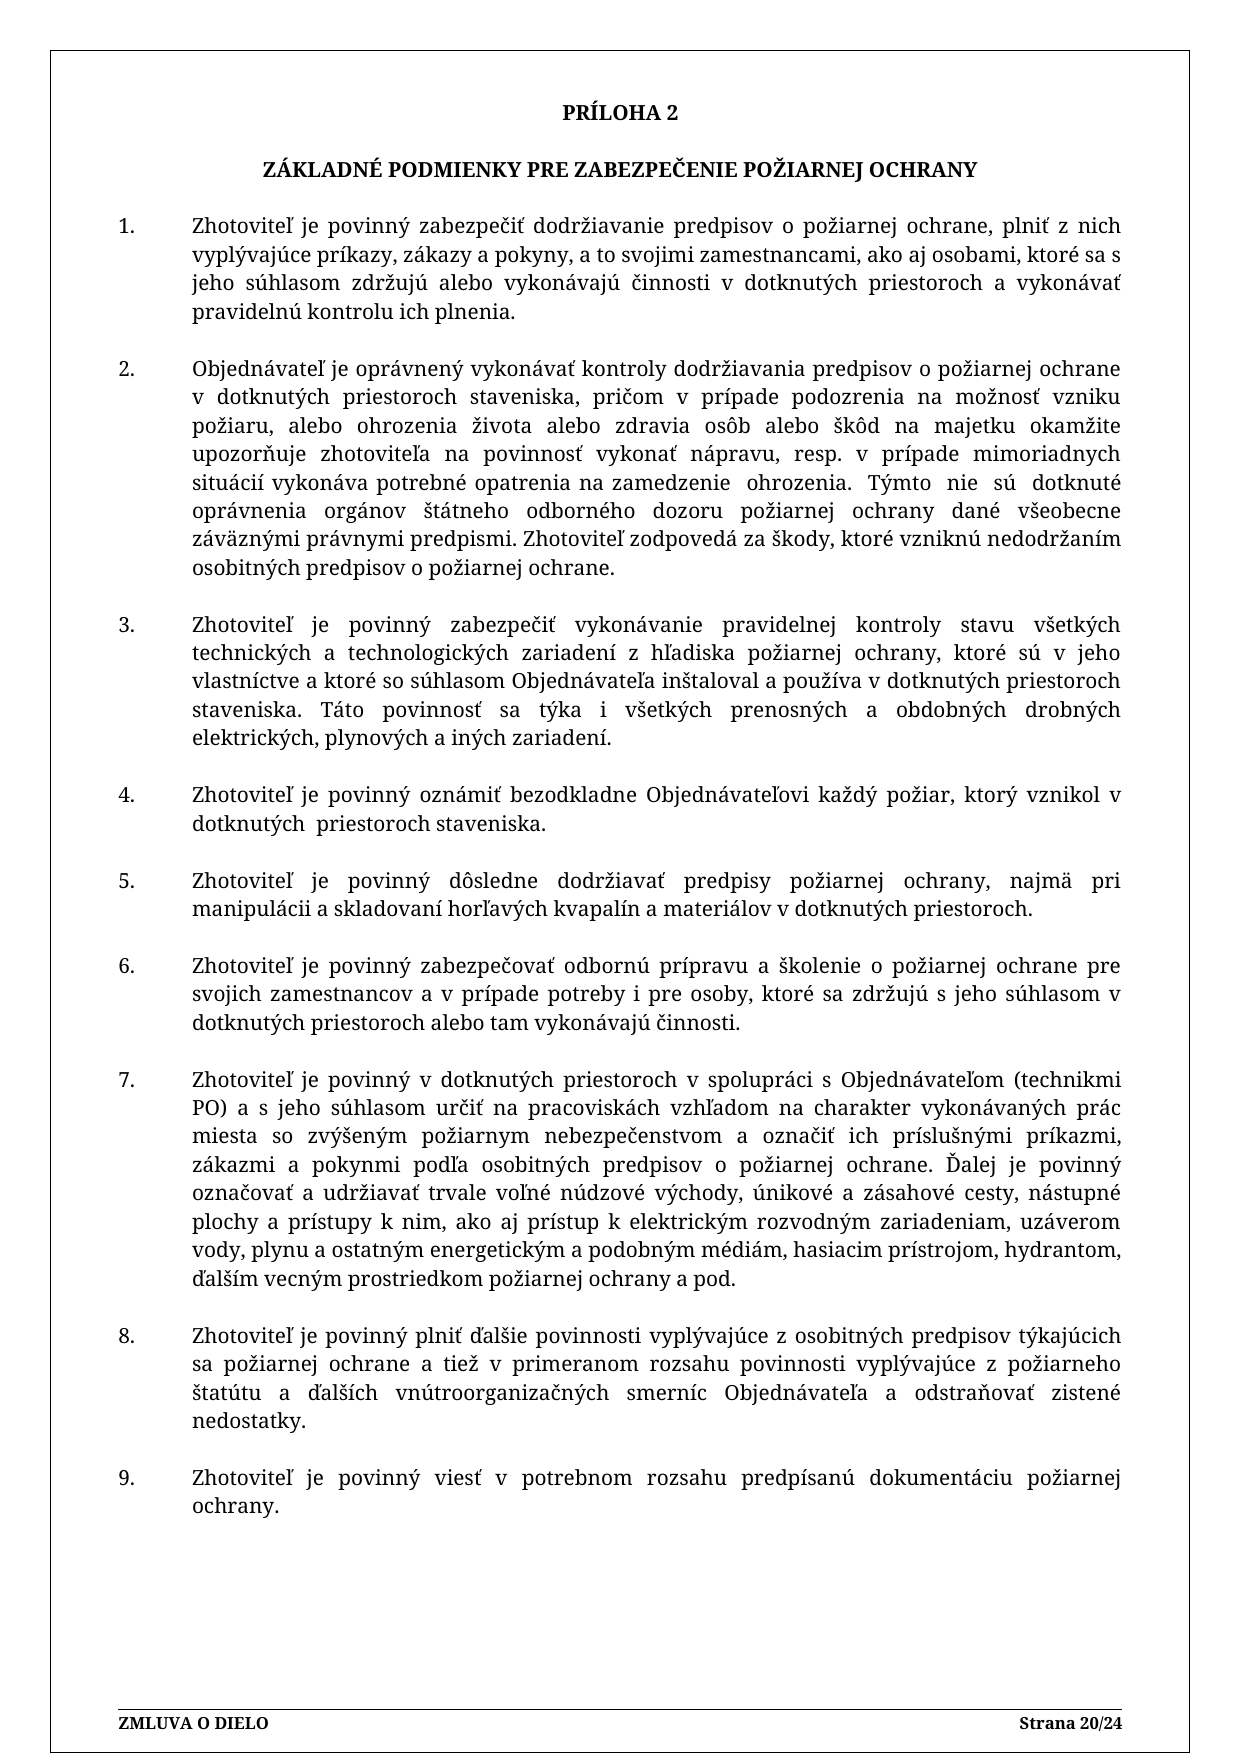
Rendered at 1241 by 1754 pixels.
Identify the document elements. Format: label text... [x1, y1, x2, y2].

list Zhotoviteľ je povinný dôsledne dodržiavať predpisy požiarnej ochrany, najmä pri manipulácii a skladovaní horľavých kvapalín a materiálov v dotknutých priestoroch. [118, 866, 1122, 923]
list Objednávateľ je oprávnený vykonávať kontroly dodržiavania predpisov o požiarnej ochrane v dotknutých priestoroch staveniska, pričom v prípade podozrenia na možnosť vzniku požiaru, alebo ohrozenia života alebo zdravia osôb alebo škôd na majetku okamžite upozorňuje zhotoviteľa na povinnosť vykonať nápravu, resp. v prípade mimoriadnych situácií vykonáva potrebné opatrenia na zamedzenie ohrozenia. Týmto nie sú dotknuté oprávnenia orgánov štátneho odborného dozoru požiarnej ochrany dané všeobecne záväznými právnymi predpismi. Zhotoviteľ zodpovedá za škody, ktoré vzniknú nedodržaním osobitných predpisov o požiarnej ochrane. [118, 354, 1122, 581]
list Zhotoviteľ je povinný plniť ďalšie povinnosti vyplývajúce z osobitných predpisov týkajúcich sa požiarnej ochrane a tiež v primeranom rozsahu povinnosti vyplývajúce z požiarneho štatútu a ďalších vnútroorganizačných smerníc Objednávateľa a odstraňovať zistené nedostatky. [118, 1321, 1122, 1434]
text PRÍLOHA 2 [118, 98, 1122, 126]
list Zhotoviteľ je povinný viesť v potrebnom rozsahu predpísanú dokumentáciu požiarnej ochrany. [118, 1463, 1122, 1520]
list Zhotoviteľ je povinný oznámiť bezodkladne Objednávateľovi každý požiar, ktorý vznikol v dotknutých priestoroch staveniska. [118, 780, 1122, 837]
text ZÁKLADNÉ PODMIENKY PRE ZABEZPEČENIE POŽIARNEJ OCHRANY [118, 155, 1122, 183]
list Zhotoviteľ je povinný v dotknutých priestoroch v spolupráci s Objednávateľom (technikmi PO) a s jeho súhlasom určiť na pracoviskách vzhľadom na charakter vykonávaných prác miesta so zvýšeným požiarnym nebezpečenstvom a označiť ich príslušnými príkazmi, zákazmi a pokynmi podľa osobitných predpisov o požiarnej ochrane. Ďalej je povinný označovať a udržiavať trvale voľné núdzové východy, únikové a zásahové cesty, nástupné plochy a prístupy k nim, ako aj prístup k elektrickým rozvodným zariadeniam, uzáverom vody, plynu a ostatným energetickým a podobným médiám, hasiacim prístrojom, hydrantom, ďalším vecným prostriedkom požiarnej ochrany a pod. [118, 1065, 1122, 1292]
list Zhotoviteľ je povinný zabezpečiť vykonávanie pravidelnej kontroly stavu všetkých technických a technologických zariadení z hľadiska požiarnej ochrany, ktoré sú v jeho vlastníctve a ktoré so súhlasom Objednávateľa inštaloval a používa v dotknutých priestoroch staveniska. Táto povinnosť sa týka i všetkých prenosných a obdobných drobných elektrických, plynových a iných zariadení. [118, 610, 1122, 752]
list Zhotoviteľ je povinný zabezpečiť dodržiavanie predpisov o požiarnej ochrane, plniť z nich vyplývajúce príkazy, zákazy a pokyny, a to svojimi zamestnancami, ako aj osobami, ktoré sa s jeho súhlasom zdržujú alebo vykonávajú činnosti v dotknutých priestoroch a vykonávať pravidelnú kontrolu ich plnenia. [118, 212, 1122, 325]
list Zhotoviteľ je povinný zabezpečovať odbornú prípravu a školenie o požiarnej ochrane pre svojich zamestnancov a v prípade potreby i pre osoby, ktoré sa zdržujú s jeho súhlasom v dotknutých priestoroch alebo tam vykonávajú činnosti. [118, 951, 1122, 1036]
